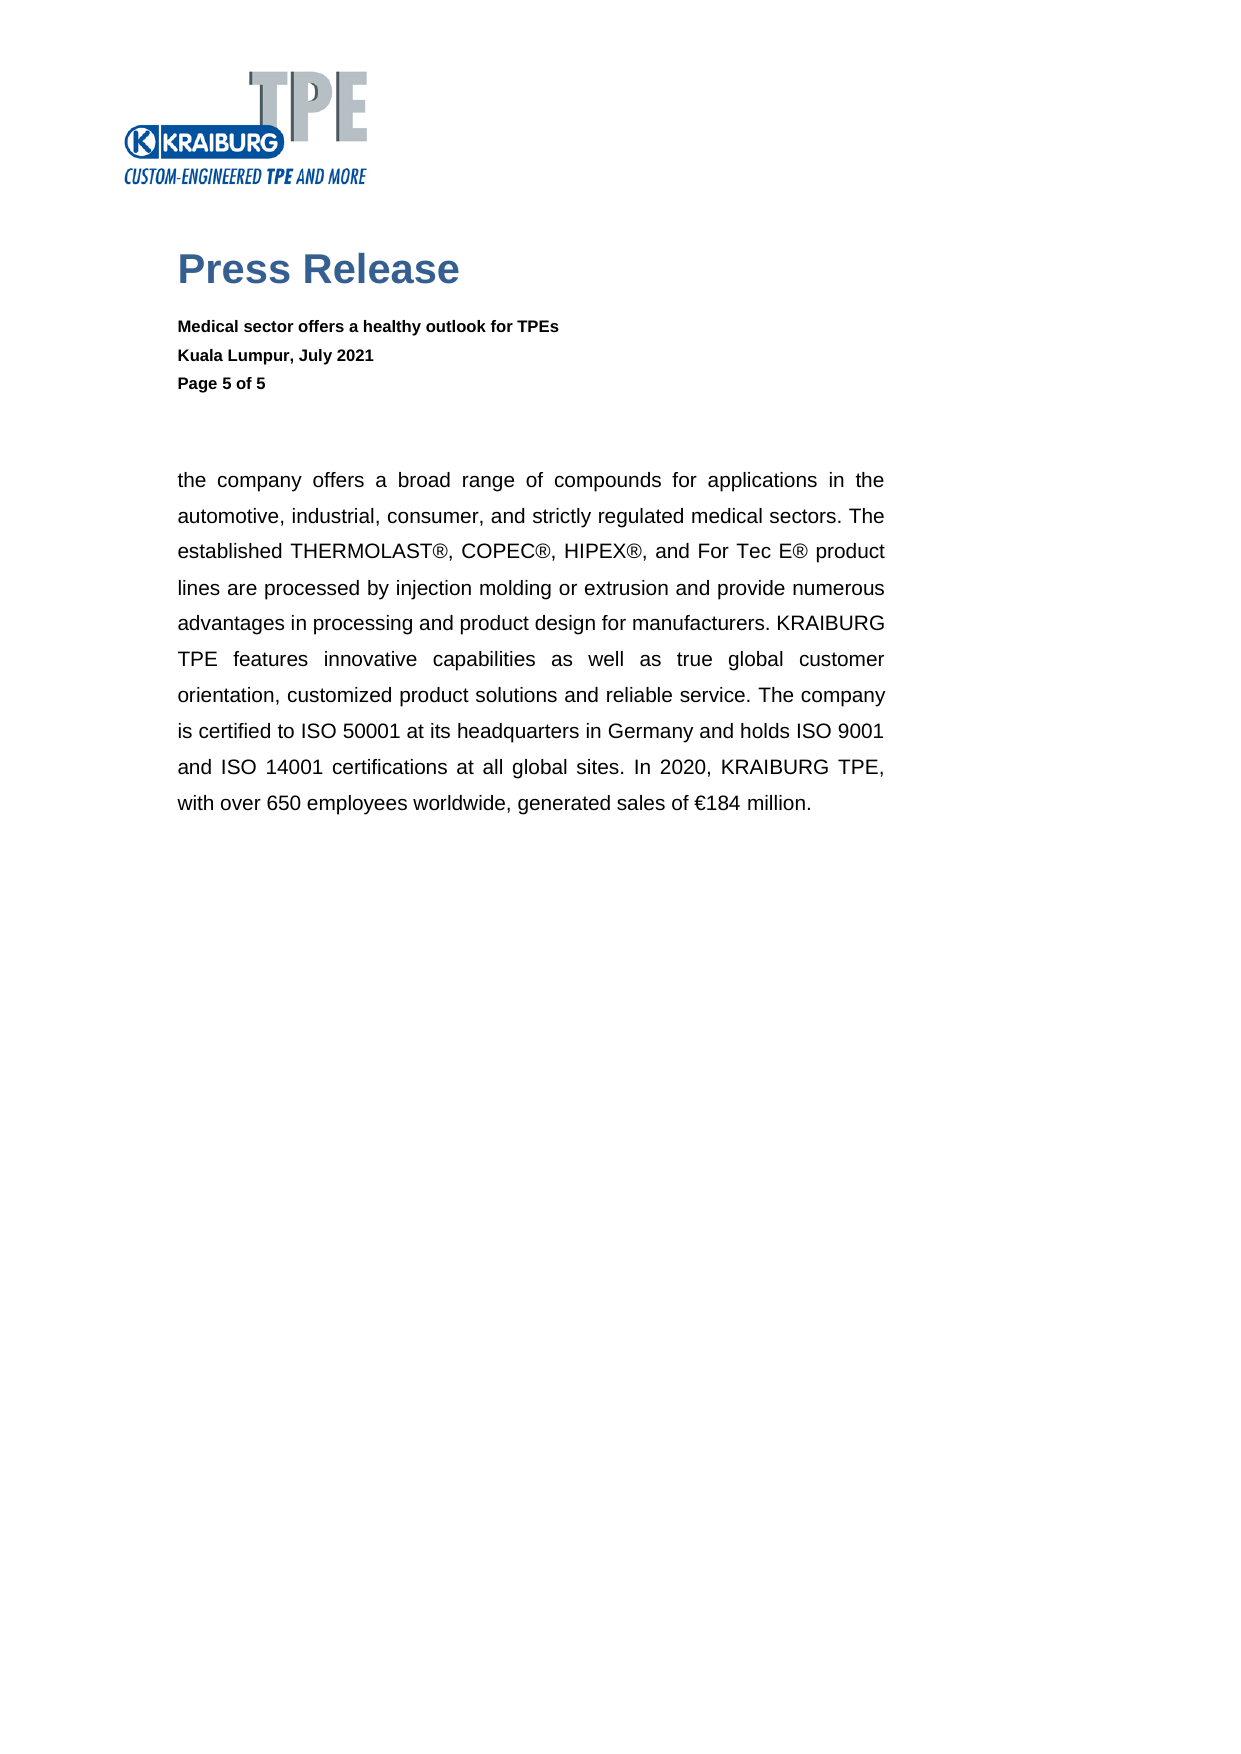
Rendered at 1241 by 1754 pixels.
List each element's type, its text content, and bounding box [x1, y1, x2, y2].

picture [112, 55, 379, 200]
